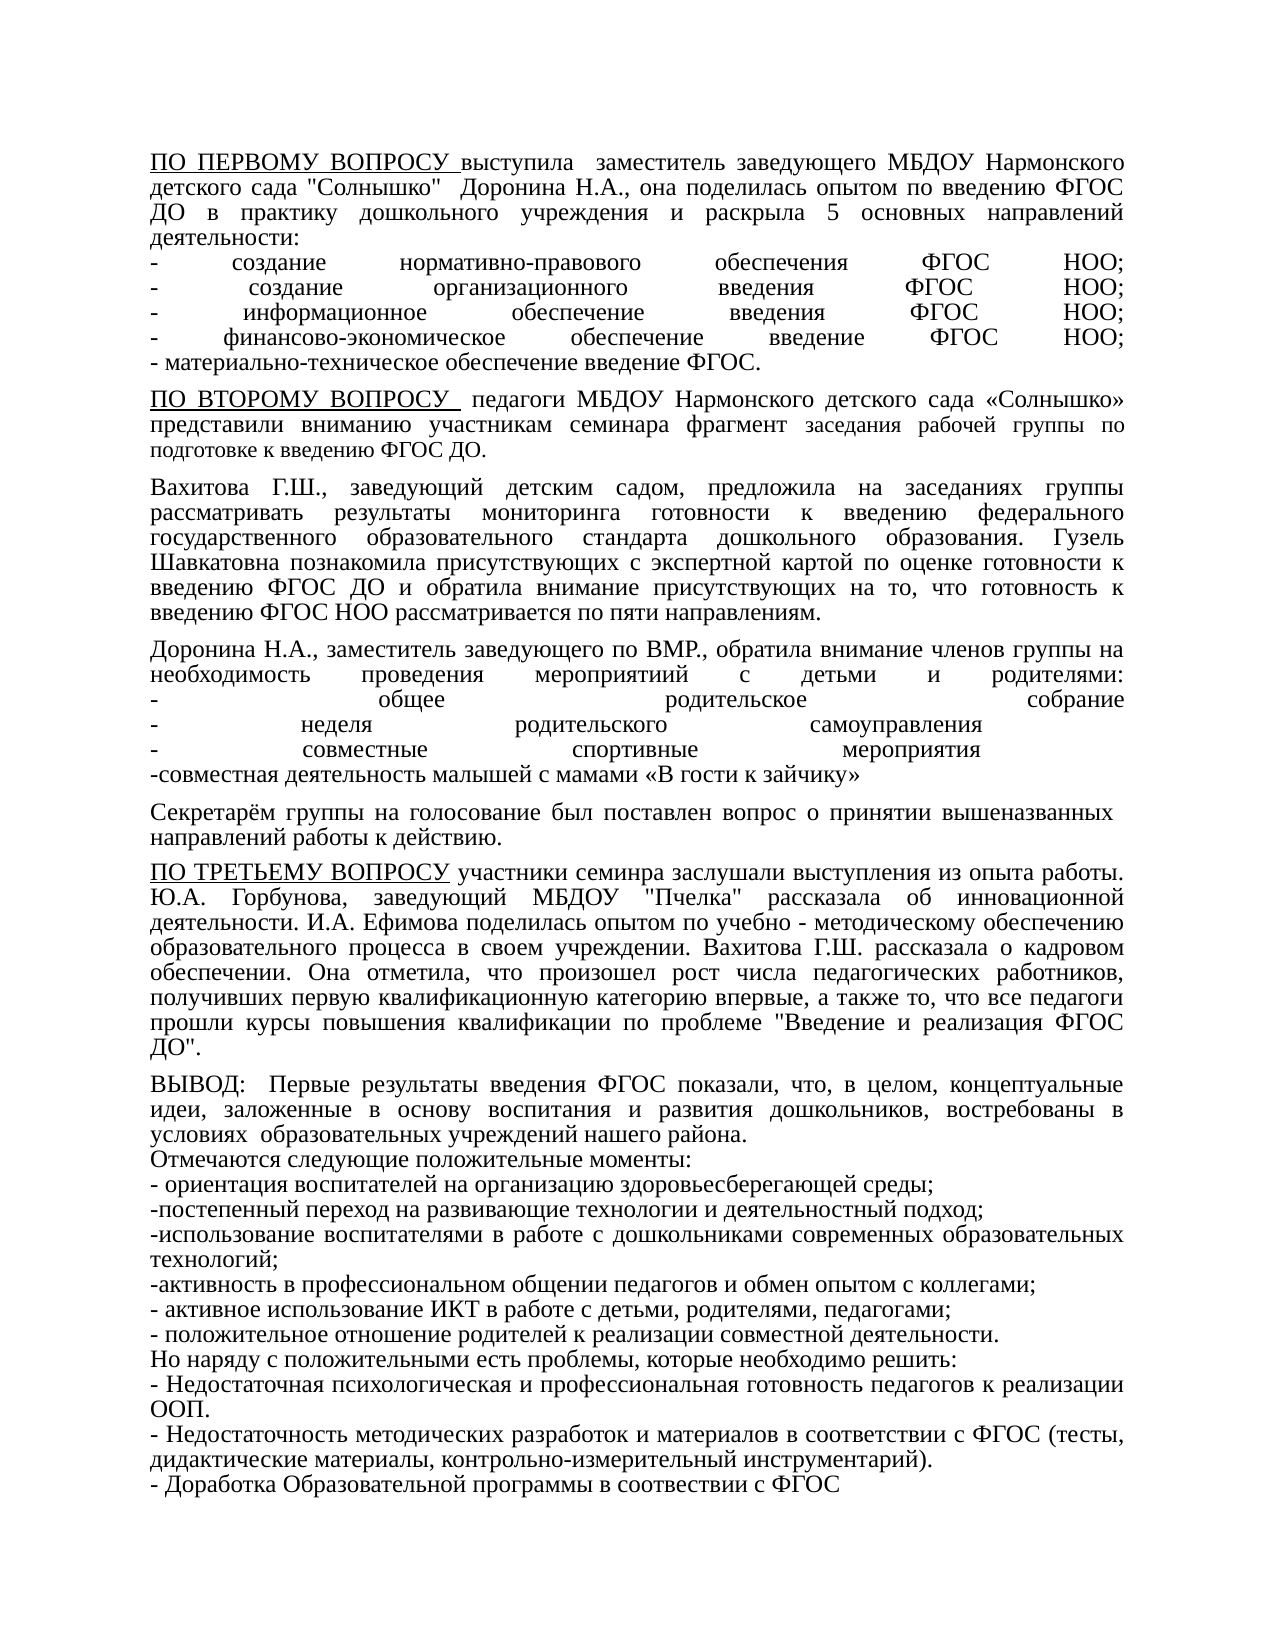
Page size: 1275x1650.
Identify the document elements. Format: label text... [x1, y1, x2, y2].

text - Недостаточность методических разработок и материалов в соответствии с ФГОС (тесты, дидактические материалы, контрольно-измерительный инструментарий). [150, 1423, 1125, 1473]
text ВЫВОД: Первые результаты введения ФГОС показали, что, в целом, концептуальные идеи, заложенные в основу воспитания и развития дошкольников, востребованы в условиях образовательных учреждений нашего района. [150, 1073, 1125, 1148]
text ПО ПЕРВОМУ ВОПРОСУ выступила заместитель заведующего МБДОУ Нармонского детского сада "Солнышко" Доронина Н.А., она поделилась опытом по введению ФГОС ДО в практику дошкольного учреждения и раскрыла 5 основных направлений деятельности: - создание нормативно-правового обеспечения ФГОС НОО; - создание организационного введения ФГОС НОО; - информационное обеспечение введения ФГОС НОО; - финансово-экономическое обеспечение введение ФГОС НОО; - материально-техническое обеспечение введение ФГОС. [150, 150, 1125, 375]
text Отмечаются следующие положительные моменты: [150, 1148, 1125, 1173]
text - положительное отношение родителей к реализации совместной деятельности. [150, 1323, 1125, 1348]
text Вахитова Г.Ш., заведующий детским садом, предложила на заседаниях группы рассматривать результаты мониторинга готовности к введению федерального государственного образовательного стандарта дошкольного образования. Гузель Шавкатовна познакомила присутствующих с экспертной картой по оценке готовности к введению ФГОС ДО и обратила внимание присутствующих на то, что готовность к введению ФГОС НОО рассматривается по пяти направлениям. [150, 475, 1125, 625]
text -использование воспитателями в работе с дошкольниками современных образовательных технологий; [150, 1223, 1125, 1273]
text -постепенный переход на развивающие технологии и деятельностный подход; [150, 1198, 1125, 1223]
text ПО ТРЕТЬЕМУ ВОПРОСУ участники семинра заслушали выступления из опыта работы. Ю.А. Горбунова, заведующий МБДОУ "Пчелка" рассказала об инновационной деятельности. И.А. Ефимова поделилась опытом по учебно - методическому обеспечению образовательного процесса в своем учреждении. Вахитова Г.Ш. рассказала о кадровом обеспечении. Она отметила, что произошел рост числа педагогических работников, получивших первую квалификационную категорию впервые, а также то, что все педагоги прошли курсы повышения квалификации по проблеме "Введение и реализация ФГОС ДО". [150, 860, 1125, 1060]
text - ориентация воспитателей на организацию здоровьесберегающей среды; [150, 1173, 1125, 1198]
text ПО ВТОРОМУ ВОПРОСУ педагоги МБДОУ Нармонского детского сада «Солнышко» представили вниманию участникам семинара фрагмент заседания рабочей группы по подготовке к введению ФГОС ДО. [150, 387, 1125, 462]
text Доронина Н.А., заместитель заведующего по ВМР., обратила внимание членов группы на необходимость проведения мероприятиий с детьми и родителями: - общее родительское собрание - неделя родительского самоуправления - совместные спортивные мероприятия -совместная деятельность малышей с мамами «В гости к зайчику» [150, 637, 1125, 787]
text - Недостаточная психологическая и профессиональная готовность педагогов к реализации ООП. [150, 1373, 1125, 1423]
text Секретарём группы на голосование был поставлен вопрос о принятии вышеназванных направлений работы к действию. [150, 800, 1125, 850]
text - Доработка Образовательной программы в соотвествии с ФГОС [150, 1473, 1125, 1498]
text Но наряду с положительными есть проблемы, которые необходимо решить: [150, 1348, 1125, 1373]
text - активное использование ИКТ в работе с детьми, родителями, педагогами; [150, 1298, 1125, 1323]
text -активность в профессиональном общении педагогов и обмен опытом с коллегами; [150, 1273, 1125, 1298]
